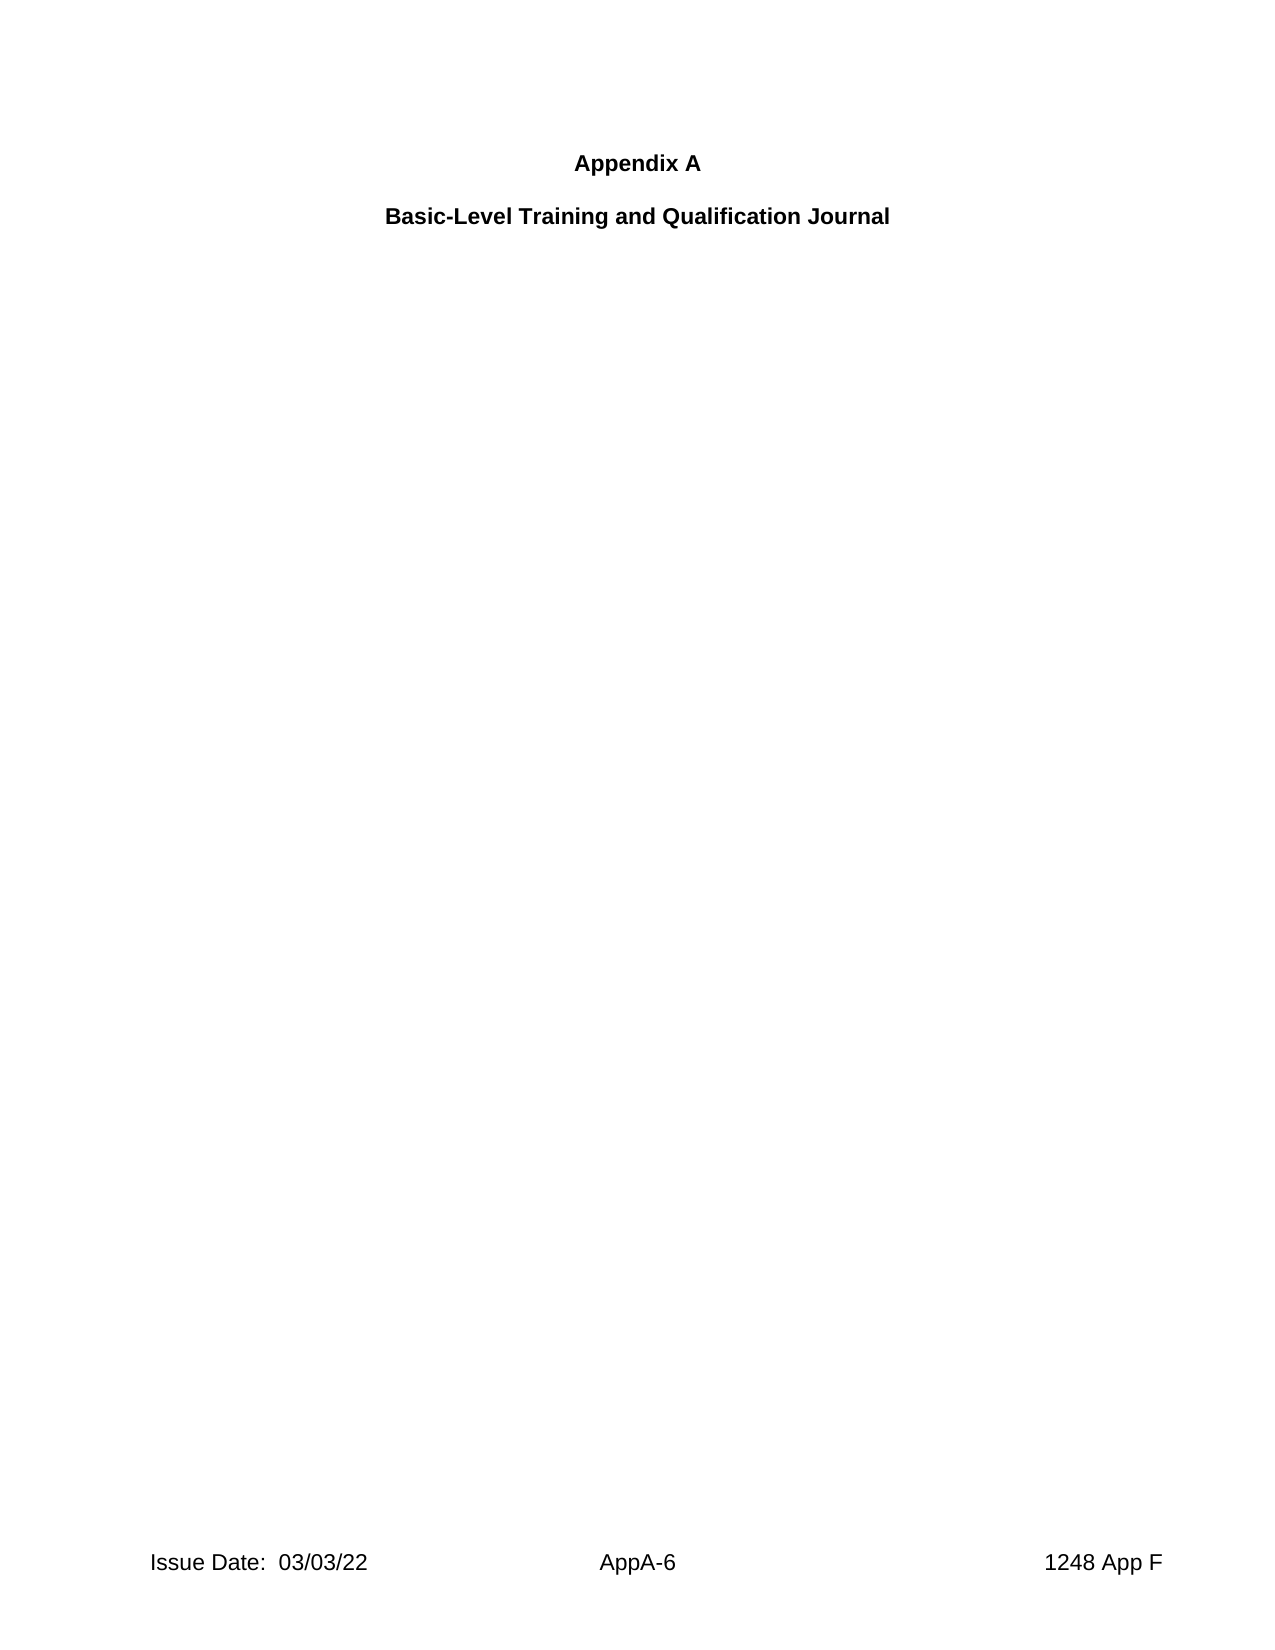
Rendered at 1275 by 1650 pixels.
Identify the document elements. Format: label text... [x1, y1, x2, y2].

text Basic-Level Training and Qualification Journal [150, 203, 1125, 229]
text Appendix A [150, 150, 1125, 176]
